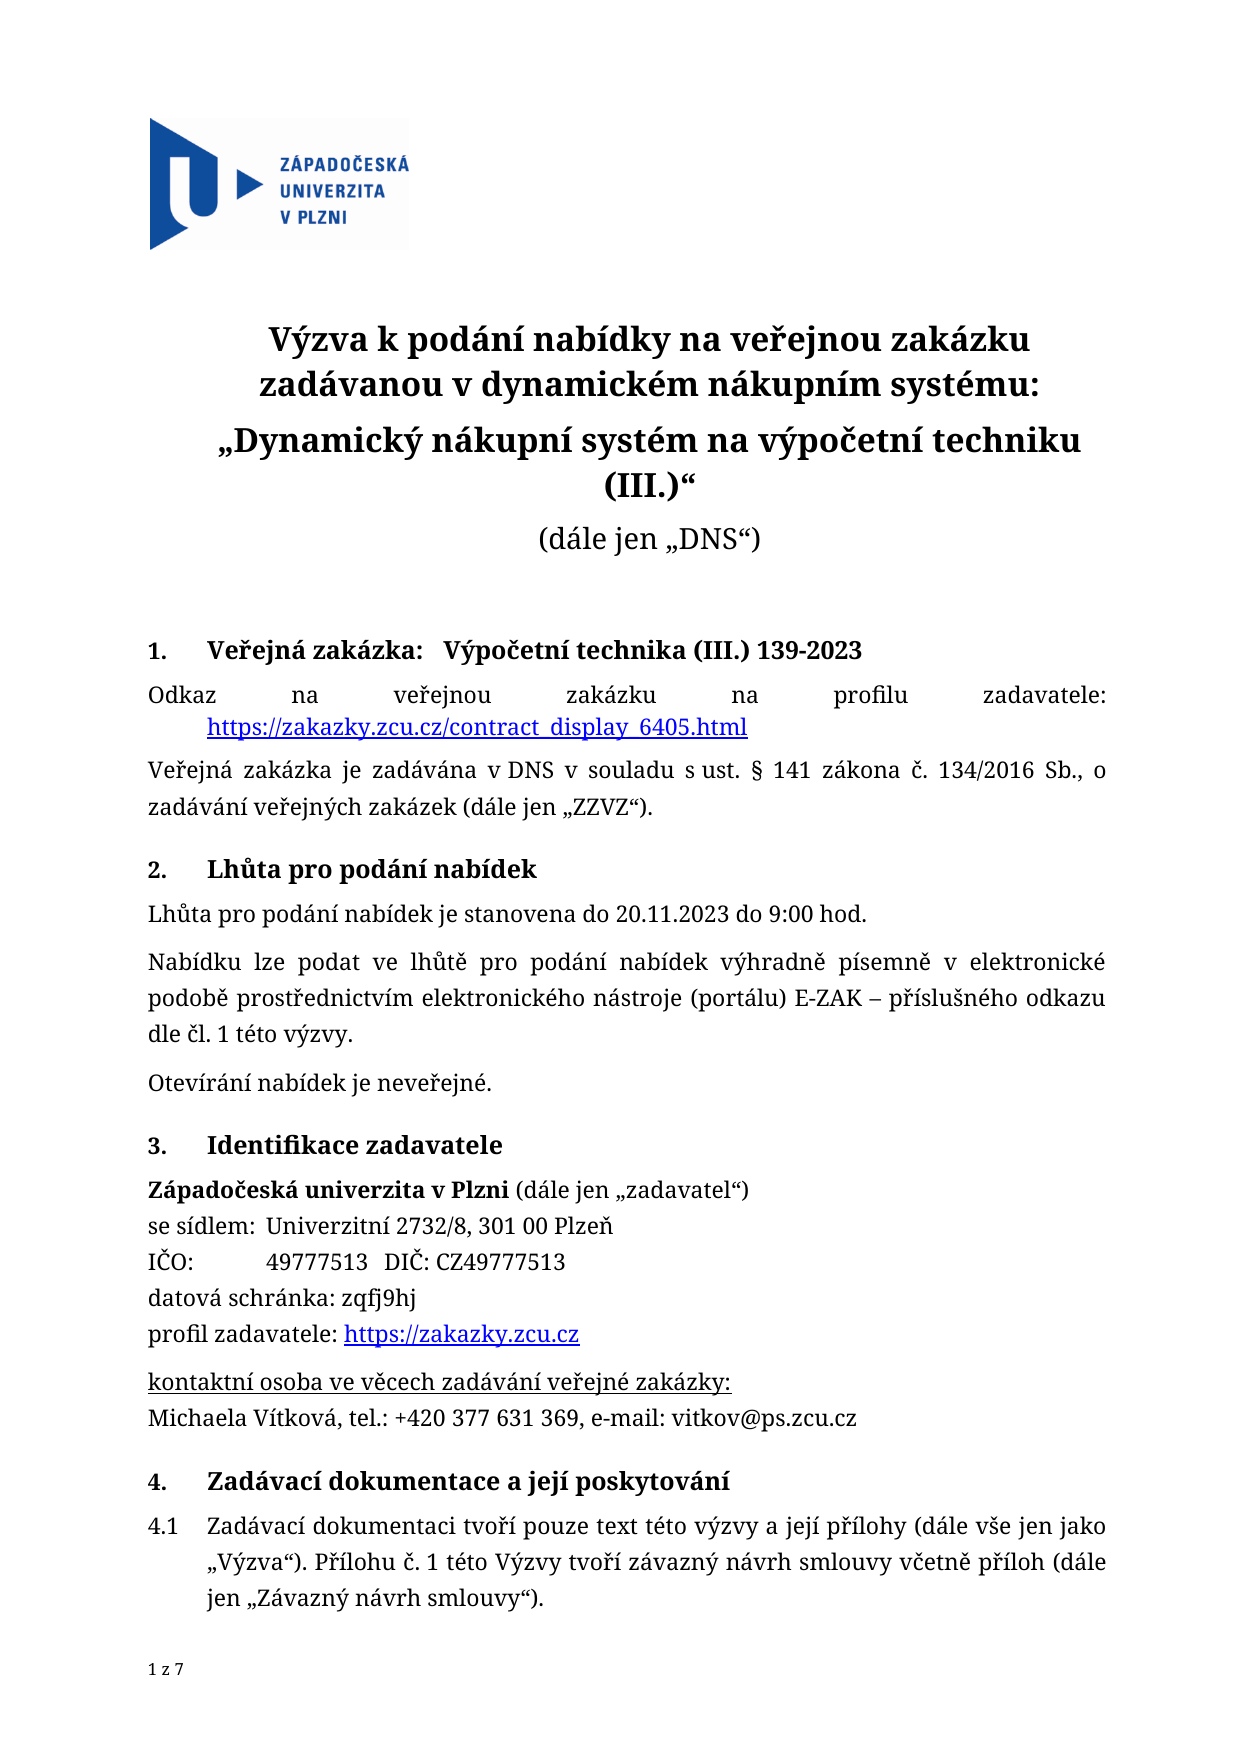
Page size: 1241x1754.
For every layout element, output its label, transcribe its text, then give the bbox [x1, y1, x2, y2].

subtitle Zadávací dokumentace a její poskytování [148, 1463, 1107, 1497]
subtitle Lhůta pro podání nabídek [148, 851, 1107, 885]
text datová schránka: zqfj9hj [148, 1282, 1107, 1313]
picture [150, 118, 409, 250]
text Západočeská univerzita v Plzni (dále jen „zadavatel“) [148, 1174, 1107, 1205]
text (dále jen „DNS“) [192, 518, 1107, 558]
text Lhůta pro podání nabídek je stanovena do 20.11.2023 do 9:00 hod. [148, 898, 1107, 929]
text IČO: 49777513 DIČ: CZ49777513 [148, 1246, 1107, 1277]
text Otevírání nabídek je neveřejné. [148, 1067, 1107, 1098]
text Veřejná zakázka je zadávána v DNS v souladu s ust. § 141 zákona č. 134/2016 Sb., o zadávání veřejných zakázek (dále jen „ZZVZ“). [148, 754, 1107, 822]
text „Dynamický nákupní systém na výpočetní techniku (III.)“ [192, 417, 1107, 508]
subtitle Identifikace zadavatele [148, 1128, 1107, 1162]
text kontaktní osoba ve věcech zadávání veřejné zakázky: [148, 1366, 1107, 1398]
list Zadávací dokumentaci tvoří pouze text této výzvy a její přílohy (dále vše jen jako „Výzva“). Přílohu č. 1 této Výzvy tvoří závazný návrh smlouvy včetně příloh (dále jen „Závazný návrh smlouvy“). [148, 1510, 1107, 1613]
text Výzva k podání nabídky na veřejnou zakázku zadávanou v dynamickém nákupním systému: [192, 316, 1107, 406]
text profil zadavatele: https://zakazky.zcu.cz [148, 1318, 1107, 1349]
subtitle Veřejná zakázka: Výpočetní technika (III.) 139-2023 [148, 633, 1107, 667]
text Nabídku lze podat ve lhůtě pro podání nabídek výhradně písemně v elektronické podobě prostřednictvím elektronického nástroje (portálu) E-ZAK – příslušného odkazu dle čl. 1 této výzvy. [148, 946, 1107, 1049]
text Michaela Vítková, tel.: +420 377 631 369, e-mail: vitkov@ps.zcu.cz [148, 1402, 1107, 1433]
text Odkaz na veřejnou zakázku na profilu zadavatele: https://zakazky.zcu.cz/contract_display_6405.html [148, 679, 1107, 742]
text se sídlem: Univerzitní 2732/8, 301 00 Plzeň [148, 1210, 1107, 1241]
